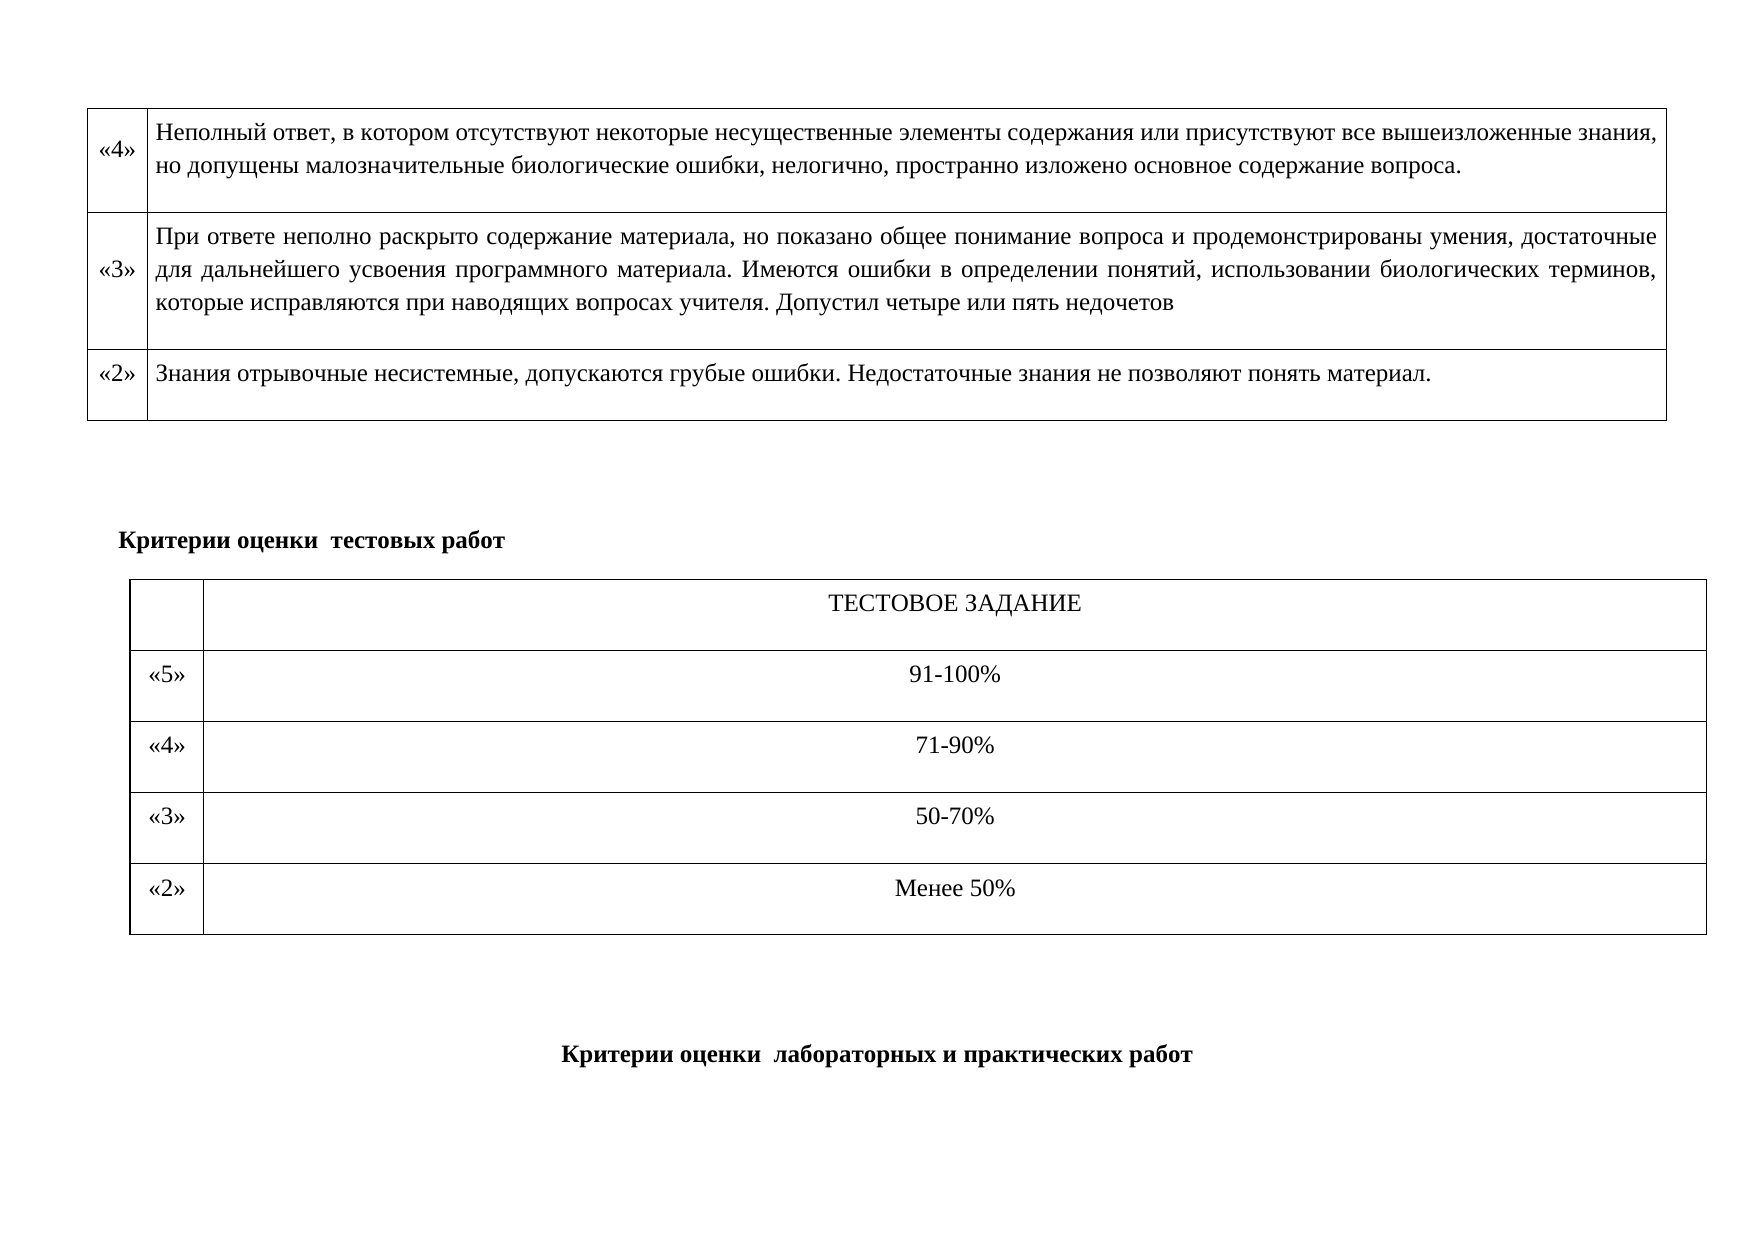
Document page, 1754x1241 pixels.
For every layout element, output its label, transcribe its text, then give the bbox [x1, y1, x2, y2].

text Критерии оценки лабораторных и практических работ [118, 1039, 1636, 1068]
table_cell Менее 50% [204, 864, 1706, 934]
table_header ТЕСТОВОЕ ЗАДАНИЕ [204, 580, 1706, 650]
table_cell При ответе неполно раскрыто содержание материала, но показано общее понимание вопроса и продемонстрированы умения, достаточные для дальнейшего усвоения программного материала. Имеются ошибки в определении понятий, использовании биологических терминов, которые исправляются при наводящих вопросах учителя. Допустил четыре или пять недочетов [148, 213, 1666, 349]
text Критерии оценки тестовых работ [118, 525, 1636, 553]
table_cell Неполный ответ, в котором отсутствуют некоторые несущественные элементы содержания или присутствуют все вышеизложенные знания, но допущены малозначительные биологические ошибки, нелогично, пространно изложено основное содержание вопроса. [148, 109, 1666, 212]
table_cell «3» [88, 213, 147, 349]
table_cell «5» [131, 651, 203, 721]
table_cell «2» [88, 350, 147, 420]
table_cell «4» [131, 722, 203, 792]
table_cell «3» [131, 793, 203, 863]
table_cell «2» [131, 864, 203, 934]
table_cell «4» [88, 109, 147, 212]
table_cell Знания отрывочные несистемные, допускаются грубые ошибки. Недостаточные знания не позволяют понять материал. [148, 350, 1666, 420]
table_header [131, 580, 203, 650]
table_cell 50-70% [204, 793, 1706, 863]
table_cell 71-90% [204, 722, 1706, 792]
table_cell 91-100% [204, 651, 1706, 721]
